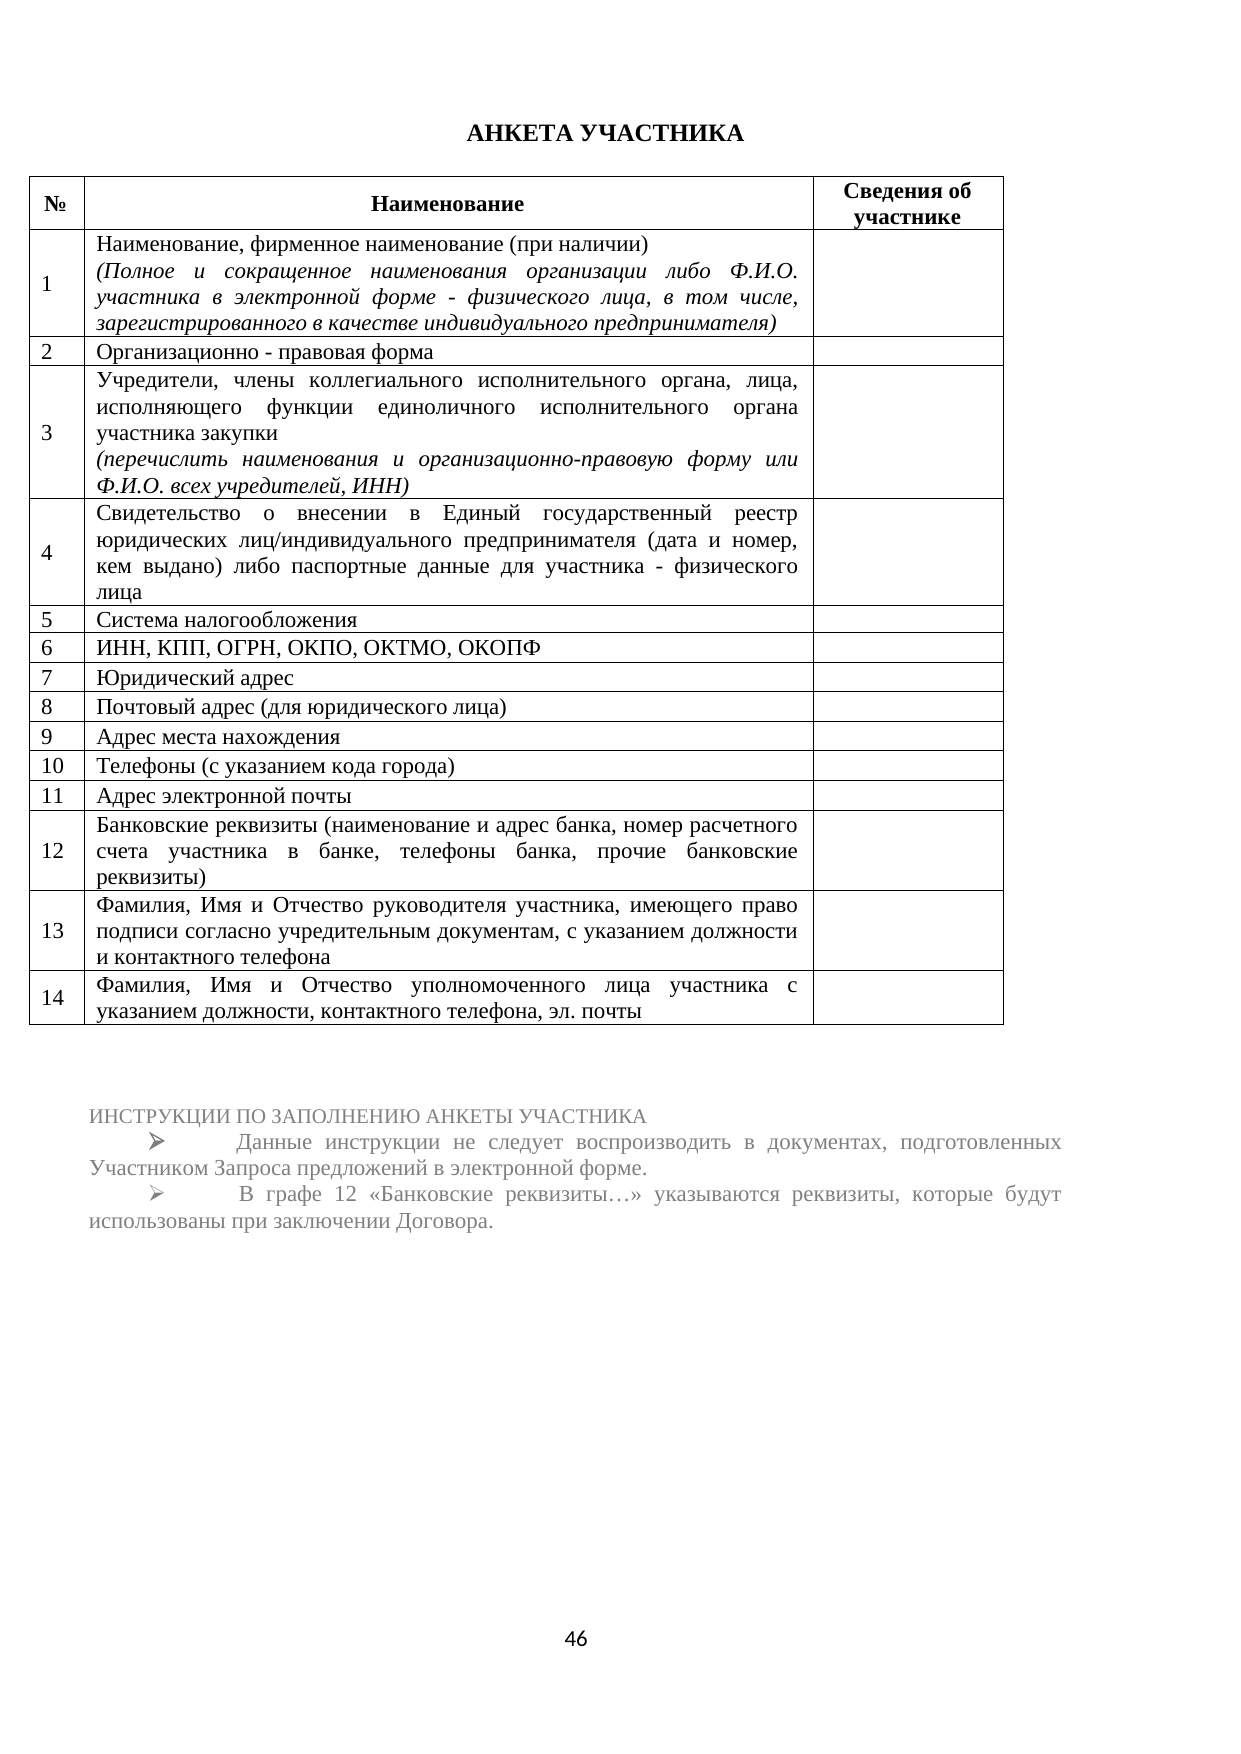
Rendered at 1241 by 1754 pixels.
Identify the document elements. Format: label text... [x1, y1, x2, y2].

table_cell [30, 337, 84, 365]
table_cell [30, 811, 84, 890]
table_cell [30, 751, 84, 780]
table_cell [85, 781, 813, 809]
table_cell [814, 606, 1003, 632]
text ИНСТРУКЦИИ ПО ЗАПОЛНЕНИЮ АНКЕТЫ УЧАСТНИКА [89, 1104, 1063, 1128]
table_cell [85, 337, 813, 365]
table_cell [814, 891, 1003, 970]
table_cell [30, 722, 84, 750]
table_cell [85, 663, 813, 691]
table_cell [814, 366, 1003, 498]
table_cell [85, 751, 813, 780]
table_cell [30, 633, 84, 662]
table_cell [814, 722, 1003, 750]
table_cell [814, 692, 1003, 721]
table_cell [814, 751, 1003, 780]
text АНКЕТА УЧАСТНИКА [89, 118, 1063, 147]
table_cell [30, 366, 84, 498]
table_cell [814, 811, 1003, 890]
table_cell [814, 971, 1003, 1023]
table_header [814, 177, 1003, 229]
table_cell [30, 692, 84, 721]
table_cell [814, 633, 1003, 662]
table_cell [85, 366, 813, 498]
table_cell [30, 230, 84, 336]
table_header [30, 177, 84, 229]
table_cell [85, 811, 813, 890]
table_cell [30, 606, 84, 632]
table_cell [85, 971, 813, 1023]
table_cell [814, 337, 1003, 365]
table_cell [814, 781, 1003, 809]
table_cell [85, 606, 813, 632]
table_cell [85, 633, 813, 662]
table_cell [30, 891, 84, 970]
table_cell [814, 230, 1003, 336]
list В графе 12 «Банковские реквизиты…» указываются реквизиты, которые будут использованы при заключении Договора. [89, 1180, 1063, 1233]
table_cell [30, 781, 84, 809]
list Данные инструкции не следует воспроизводить в документах, подготовленных Участником Запроса предложений в электронной форме. [89, 1128, 1063, 1180]
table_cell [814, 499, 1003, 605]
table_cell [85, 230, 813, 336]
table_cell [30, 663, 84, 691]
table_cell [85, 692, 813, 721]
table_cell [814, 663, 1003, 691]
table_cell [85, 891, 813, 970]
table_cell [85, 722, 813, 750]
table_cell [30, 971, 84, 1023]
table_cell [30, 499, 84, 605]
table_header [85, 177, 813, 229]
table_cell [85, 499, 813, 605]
